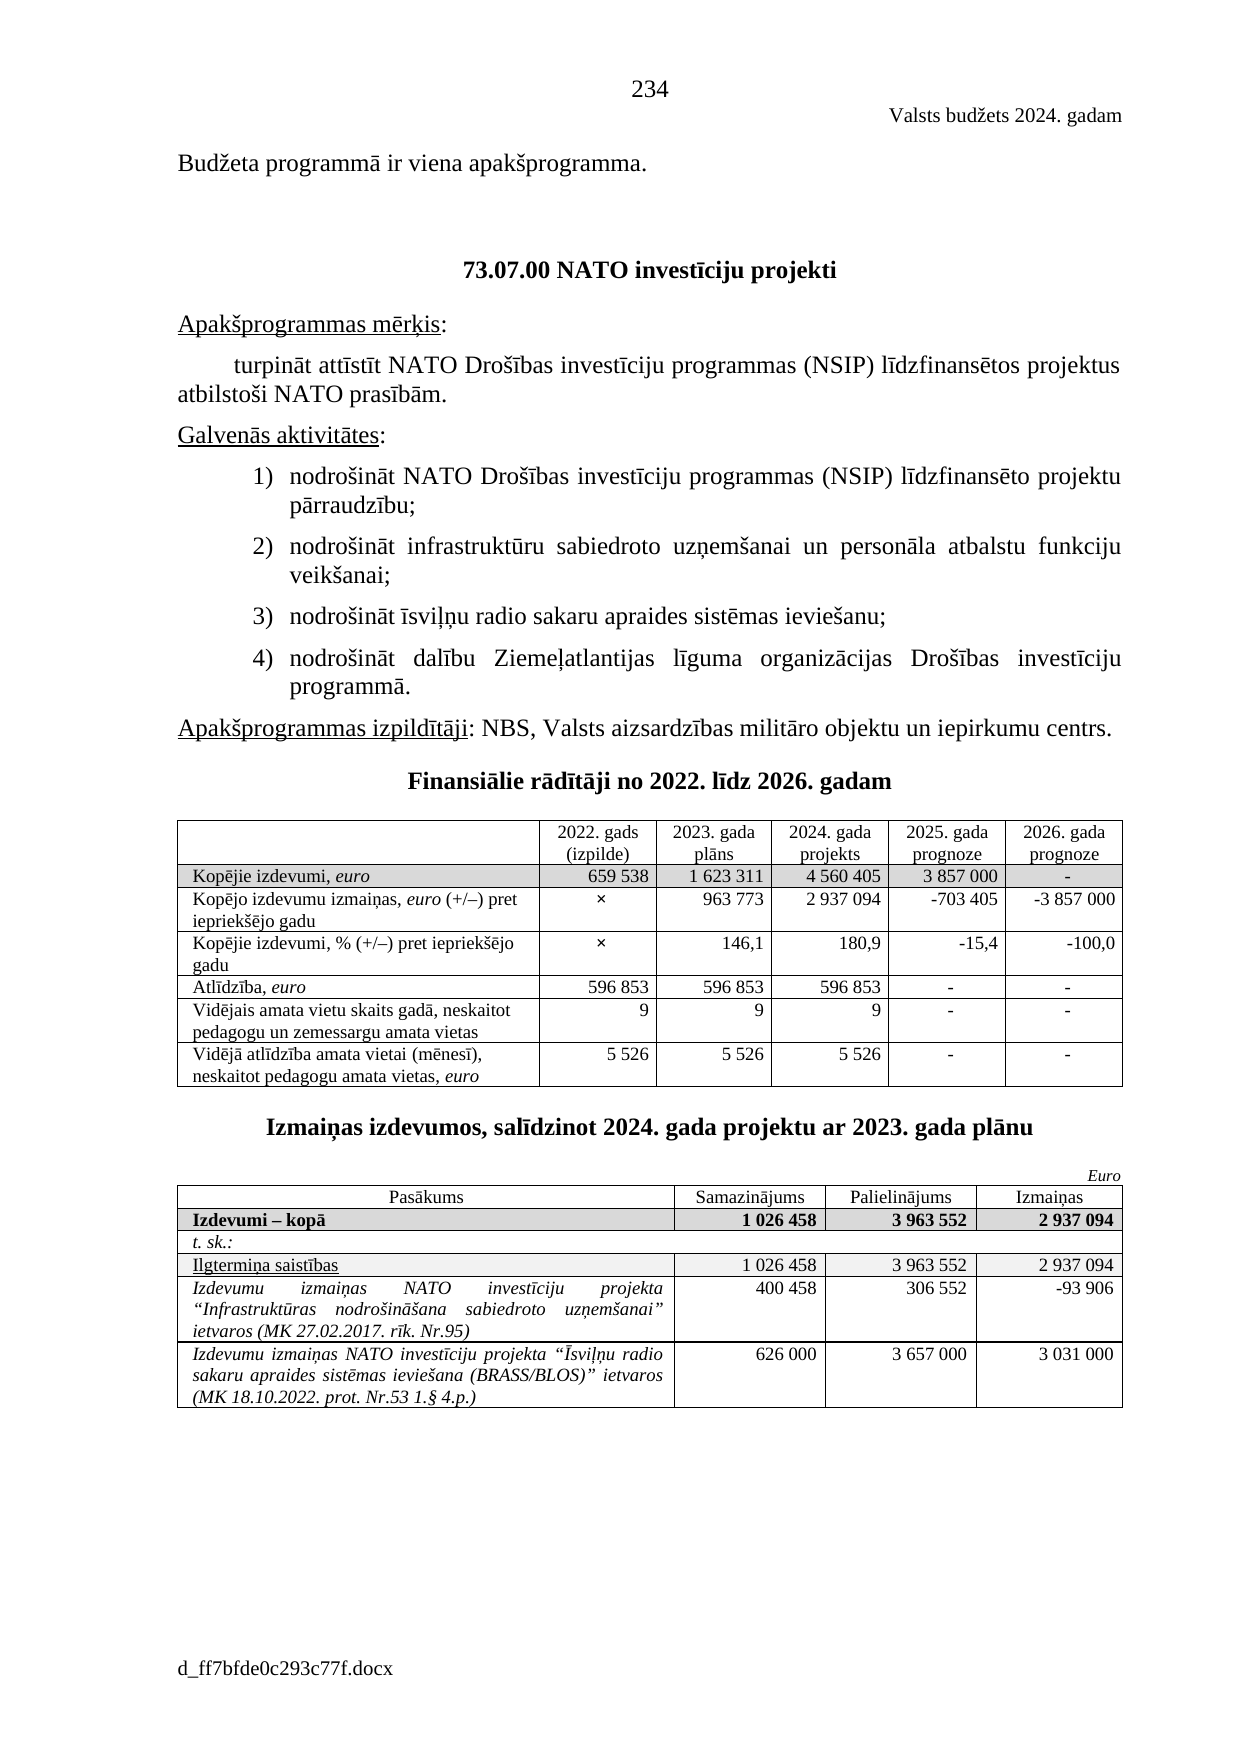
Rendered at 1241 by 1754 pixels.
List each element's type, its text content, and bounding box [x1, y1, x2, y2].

table_cell 1 623 311 [657, 865, 771, 887]
table_cell - [1006, 976, 1122, 998]
table_header 2023. gada plāns [657, 821, 771, 864]
list nodrošināt infrastruktūru sabiedroto uzņemšanai un personāla atbalstu funkciju veikšanai; [252, 531, 1122, 589]
table_cell 9 [657, 999, 771, 1042]
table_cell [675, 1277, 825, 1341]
list nodrošināt īsviļņu radio sakaru apraides sistēmas ieviešanu; [252, 601, 1122, 630]
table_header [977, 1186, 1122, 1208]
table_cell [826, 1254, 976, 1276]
table_cell Kopējie izdevumi, euro [178, 865, 539, 887]
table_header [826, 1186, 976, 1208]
table_cell - [1006, 999, 1122, 1042]
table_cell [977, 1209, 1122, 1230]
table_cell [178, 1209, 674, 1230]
table_cell -3 857 000 [1006, 888, 1122, 931]
table_cell 596 853 [540, 976, 656, 998]
list nodrošināt NATO Drošības investīciju programmas (NSIP) līdzfinansēto projektu pārraudzību; [252, 461, 1122, 519]
table_cell 5 526 [657, 1043, 771, 1086]
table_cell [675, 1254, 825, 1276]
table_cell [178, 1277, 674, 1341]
table_cell -15,4 [889, 932, 1005, 975]
table_cell Vidējā atlīdzība amata vietai (mēnesī), neskaitot pedagogu amata vietas, euro [178, 1043, 539, 1086]
text Euro [177, 1166, 1122, 1185]
table_cell 5 526 [540, 1043, 656, 1086]
table_cell 3 857 000 [889, 865, 1005, 887]
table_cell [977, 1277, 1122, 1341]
text 73.07.00 NATO investīciju projekti [177, 255, 1122, 284]
table_cell 180,9 [772, 932, 888, 975]
table_cell 659 538 [540, 865, 656, 887]
text turpināt attīstīt NATO Drošības investīciju programmas (NSIP) līdzfinansētos projektus atbilstoši NATO prasībām. [177, 350, 1122, 408]
text Galvenās aktivitātes: [177, 420, 1122, 449]
table_cell 2 937 094 [772, 888, 888, 931]
table_cell Kopējo izdevumu izmaiņas, euro (+/–) pret iepriekšējo gadu [178, 888, 539, 931]
text Apakšprogrammas mērķis: [177, 309, 1122, 338]
table_cell Atlīdzība, euro [178, 976, 539, 998]
table_cell Vidējais amata vietu skaits gadā, neskaitot pedagogu un zemessargu amata vietas [178, 999, 539, 1042]
table_cell 146,1 [657, 932, 771, 975]
table_header 2026. gada prognoze [1006, 821, 1122, 864]
table_cell -100,0 [1006, 932, 1122, 975]
list nodrošināt dalību Ziemeļatlantijas līguma organizācijas Drošības investīciju programmā. [252, 643, 1122, 700]
text Apakšprogrammas izpildītāji: NBS, Valsts aizsardzības militāro objektu un iepirkumu centrs. [177, 713, 1122, 741]
table_cell 596 853 [772, 976, 888, 998]
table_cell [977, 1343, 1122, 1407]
table_cell × [540, 888, 656, 931]
table_cell 963 773 [657, 888, 771, 931]
table_cell 4 560 405 [772, 865, 888, 887]
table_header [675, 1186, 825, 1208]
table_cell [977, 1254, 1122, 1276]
table_cell × [540, 932, 656, 975]
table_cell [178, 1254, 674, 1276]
table_cell - [889, 1043, 1005, 1086]
text Finansiālie rādītāji no 2022. līdz 2026. gadam [177, 766, 1122, 795]
table_cell 596 853 [657, 976, 771, 998]
table_header [178, 821, 539, 864]
table_cell 9 [540, 999, 656, 1042]
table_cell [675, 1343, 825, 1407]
table_header 2022. gads (izpilde) [540, 821, 656, 864]
table_cell - [1006, 865, 1122, 887]
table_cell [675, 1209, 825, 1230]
table_cell -703 405 [889, 888, 1005, 931]
table_cell - [889, 976, 1005, 998]
text Izmaiņas izdevumos, salīdzinot 2024. gada projektu ar 2023. gada plānu [177, 1112, 1122, 1141]
text Budžeta programmā ir viena apakšprogramma. [177, 148, 1122, 176]
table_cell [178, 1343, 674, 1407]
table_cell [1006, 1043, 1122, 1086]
table_cell 9 [772, 999, 888, 1042]
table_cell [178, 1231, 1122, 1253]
table_cell Kopējie izdevumi, % (+/–) pret iepriekšējo gadu [178, 932, 539, 975]
table_header 2024. gada projekts [772, 821, 888, 864]
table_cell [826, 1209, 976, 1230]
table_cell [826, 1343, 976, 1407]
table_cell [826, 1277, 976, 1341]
table_cell - [889, 999, 1005, 1042]
table_cell 5 526 [772, 1043, 888, 1086]
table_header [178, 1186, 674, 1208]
table_header 2025. gada prognoze [889, 821, 1005, 864]
